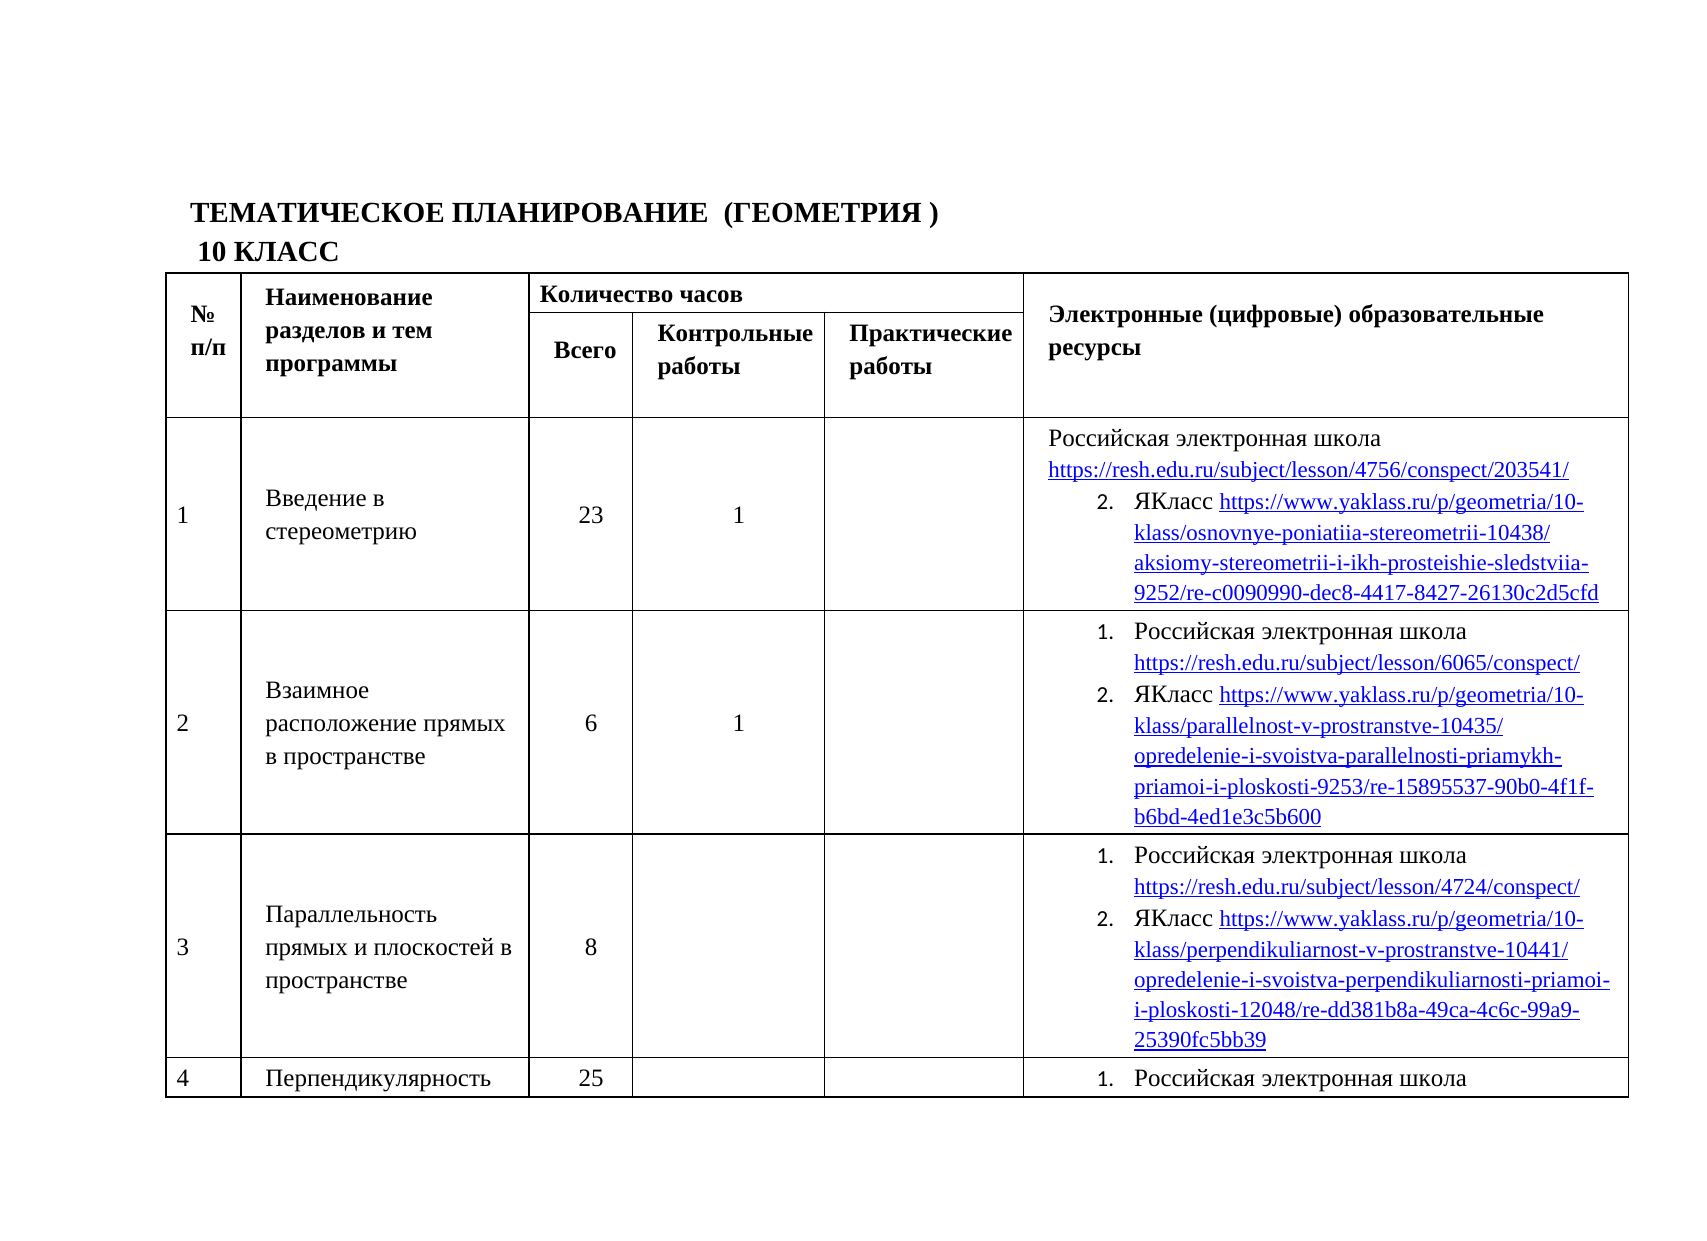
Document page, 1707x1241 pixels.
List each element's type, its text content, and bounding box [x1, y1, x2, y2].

table_cell 1 [633, 418, 824, 609]
table_cell Российская электронная школа https://resh.edu.ru/subject/lesson/6065/conspect/ ЯКласс https://www.yaklass.ru/p/geometria/10-klass/parallelnost-v-prostranstve-10435/opredelenie-i-svoistva-parallelnosti-priamykh-priamoi-i-ploskosti-9253/re-15895537-90b0-4f1f-b6bd-4ed1e3c5b600 [1024, 611, 1628, 833]
table_header № п/п [167, 274, 240, 416]
table_header Электронные (цифровые) образовательные ресурсы [1024, 274, 1628, 416]
table_cell Взаимное расположение прямых в пространстве [242, 611, 528, 833]
table_cell [633, 1058, 824, 1096]
table_cell Российская электронная школа https://resh.edu.ru/subject/lesson/4756/conspect/203541/ ЯКласс https://www.yaklass.ru/p/geometria/10-klass/osnovnye-poniatiia-stereometrii-10438/aksiomy-stereometrii-i-ikh-prosteishie-sledstviia-9252/re-c0090990-dec8-4417-8427-26130c2d5cfd [1024, 418, 1628, 609]
table_cell 6 [530, 611, 632, 833]
table_cell Введение в стереометрию [242, 418, 528, 609]
table_cell 25 [530, 1058, 632, 1096]
table_cell 23 [530, 418, 632, 609]
table_cell Контрольные работы [633, 313, 824, 416]
table_header Количество часов [530, 274, 1023, 312]
text 10 КЛАСС [190, 234, 1618, 267]
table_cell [242, 1058, 528, 1096]
table_cell [825, 1058, 1023, 1096]
table_cell 3 [167, 835, 240, 1057]
table_cell 4 [167, 1058, 240, 1096]
table_cell Практические работы [825, 313, 1023, 416]
table_cell 1 [167, 418, 240, 609]
table_cell [825, 611, 1023, 833]
table_cell 8 [530, 835, 632, 1057]
table_header Наименование разделов и тем программы [242, 274, 528, 416]
table_cell Параллельность прямых и плоскостей в пространстве [242, 835, 528, 1057]
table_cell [1024, 1058, 1628, 1096]
table_cell Всего [530, 313, 632, 416]
text ТЕМАТИЧЕСКОЕ ПЛАНИРОВАНИЕ (ГЕОМЕТРИЯ ) [190, 195, 1618, 229]
table_cell [825, 418, 1023, 609]
table_cell 2 [167, 611, 240, 833]
table_cell 1 [633, 611, 824, 833]
table_cell [825, 835, 1023, 1057]
table_cell [633, 835, 824, 1057]
